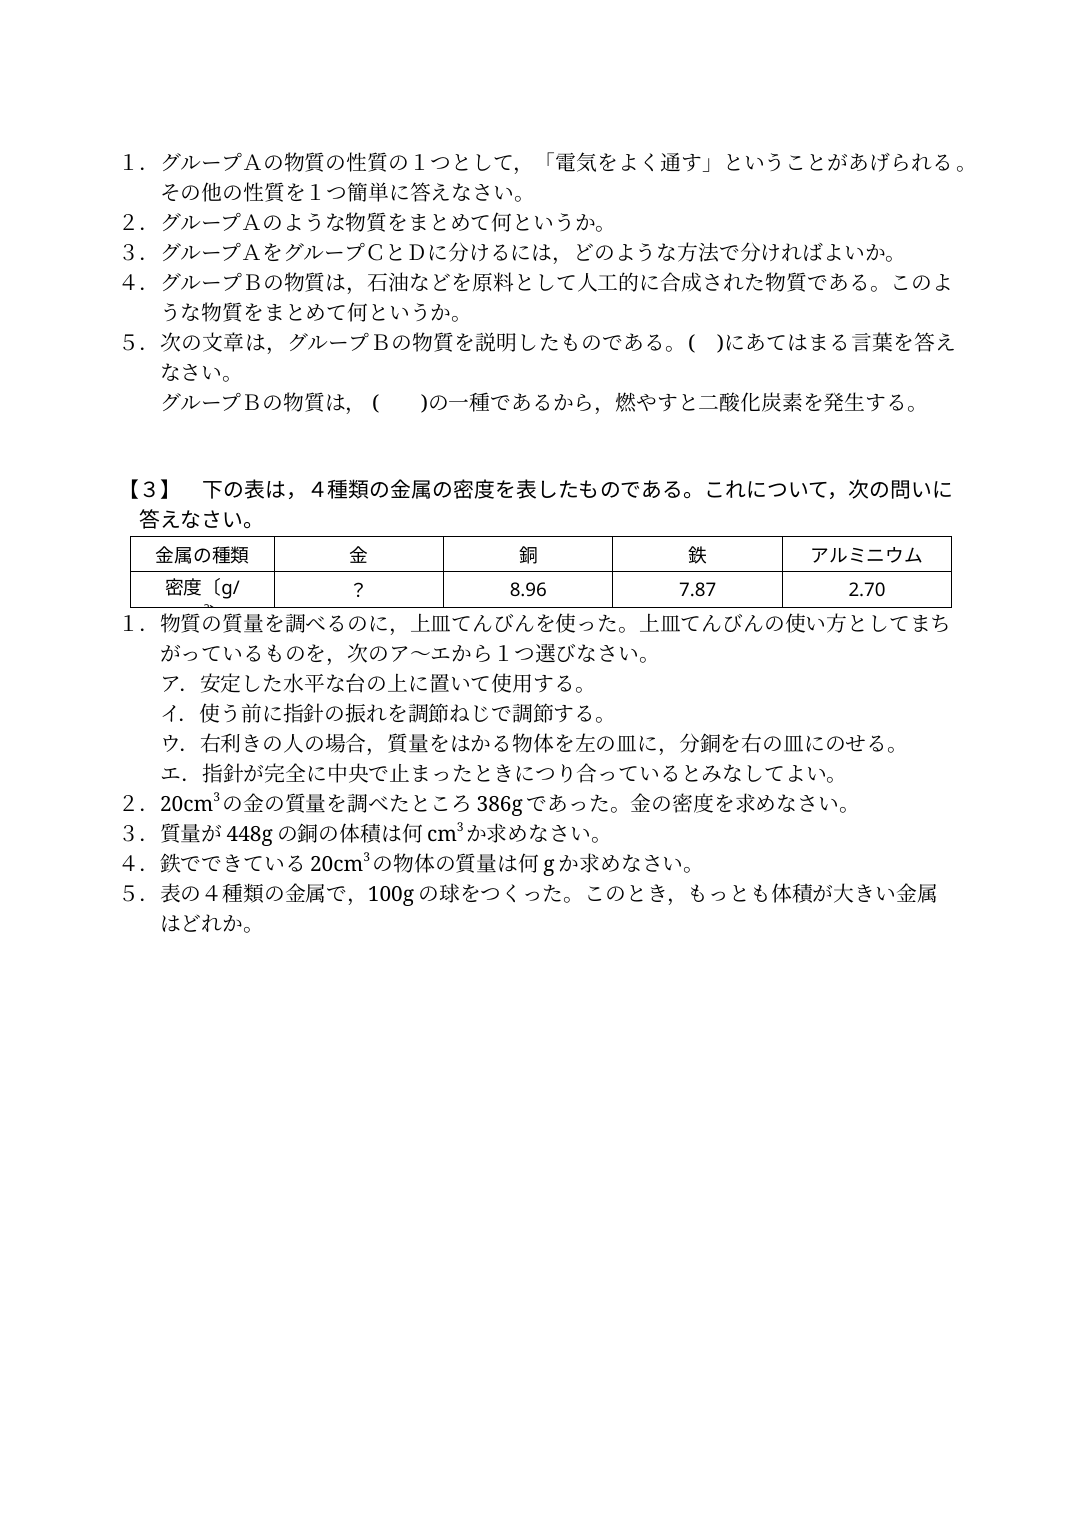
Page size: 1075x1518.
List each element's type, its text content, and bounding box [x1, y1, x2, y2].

table_header 銅 [444, 537, 612, 571]
table_cell 7.87 [613, 572, 782, 607]
text ４．グループＢの物質は，石油などを原料として人工的に合成された物質である。このような物質をまとめて何というか。 [118, 266, 957, 326]
table_header 金属の種類 [131, 537, 274, 571]
text ４．鉄でできている20cm3の物体の質量は何gか求めなさい。 [118, 847, 957, 877]
text グループＢの物質は， ( )の一種であるから，燃やすと二酸化炭素を発生する。 [160, 386, 957, 416]
text イ．使う前に指針の振れを調節ねじで調節する。 [160, 697, 957, 727]
text １．物質の質量を調べるのに，上皿てんびんを使った。上皿てんびんの使い方としてまちがっているものを，次のア～エから１つ選びなさい。 [118, 608, 957, 667]
table_cell 8.96 [444, 572, 612, 607]
table_cell 2.70 [783, 572, 951, 607]
table_header 金 [275, 537, 443, 571]
text ２．20cm3の金の質量を調べたところ386gであった。金の密度を求めなさい。 [118, 787, 957, 817]
table_cell ？ [275, 572, 443, 607]
text ５．次の文章は，グループＢの物質を説明したものである。( )にあてはまる言葉を答えなさい。 [118, 326, 957, 386]
text １．グループＡの物質の性質の１つとして，「電気をよく通す」ということがあげられる。その他の性質を１つ簡単に答えなさい。 [118, 147, 957, 206]
text ア．安定した水平な台の上に置いて使用する。 [160, 667, 957, 697]
text エ．指針が完全に中央で止まったときにつり合っているとみなしてよい。 [160, 757, 957, 787]
text ３．質量が448gの銅の体積は何cm3か求めなさい。 [118, 817, 957, 847]
text ３．グループＡをグループＣとＤに分けるには，どのような方法で分ければよいか。 [118, 236, 957, 266]
table_cell 密度〔g/cm3〕 [131, 572, 274, 607]
text ２．グループＡのような物質をまとめて何というか。 [118, 206, 957, 236]
table_header 鉄 [613, 537, 782, 571]
text 【３】 下の表は，４種類の金属の密度を表したものである。これについて，次の問いに答えなさい。 [118, 473, 957, 533]
text ウ．右利きの人の場合，質量をはかる物体を左の皿に，分銅を右の皿にのせる。 [160, 727, 957, 757]
text ５．表の４種類の金属で，100gの球をつくった。このとき，もっとも体積が大きい金属はどれか。 [118, 877, 957, 937]
table_header アルミニウム [783, 537, 951, 571]
